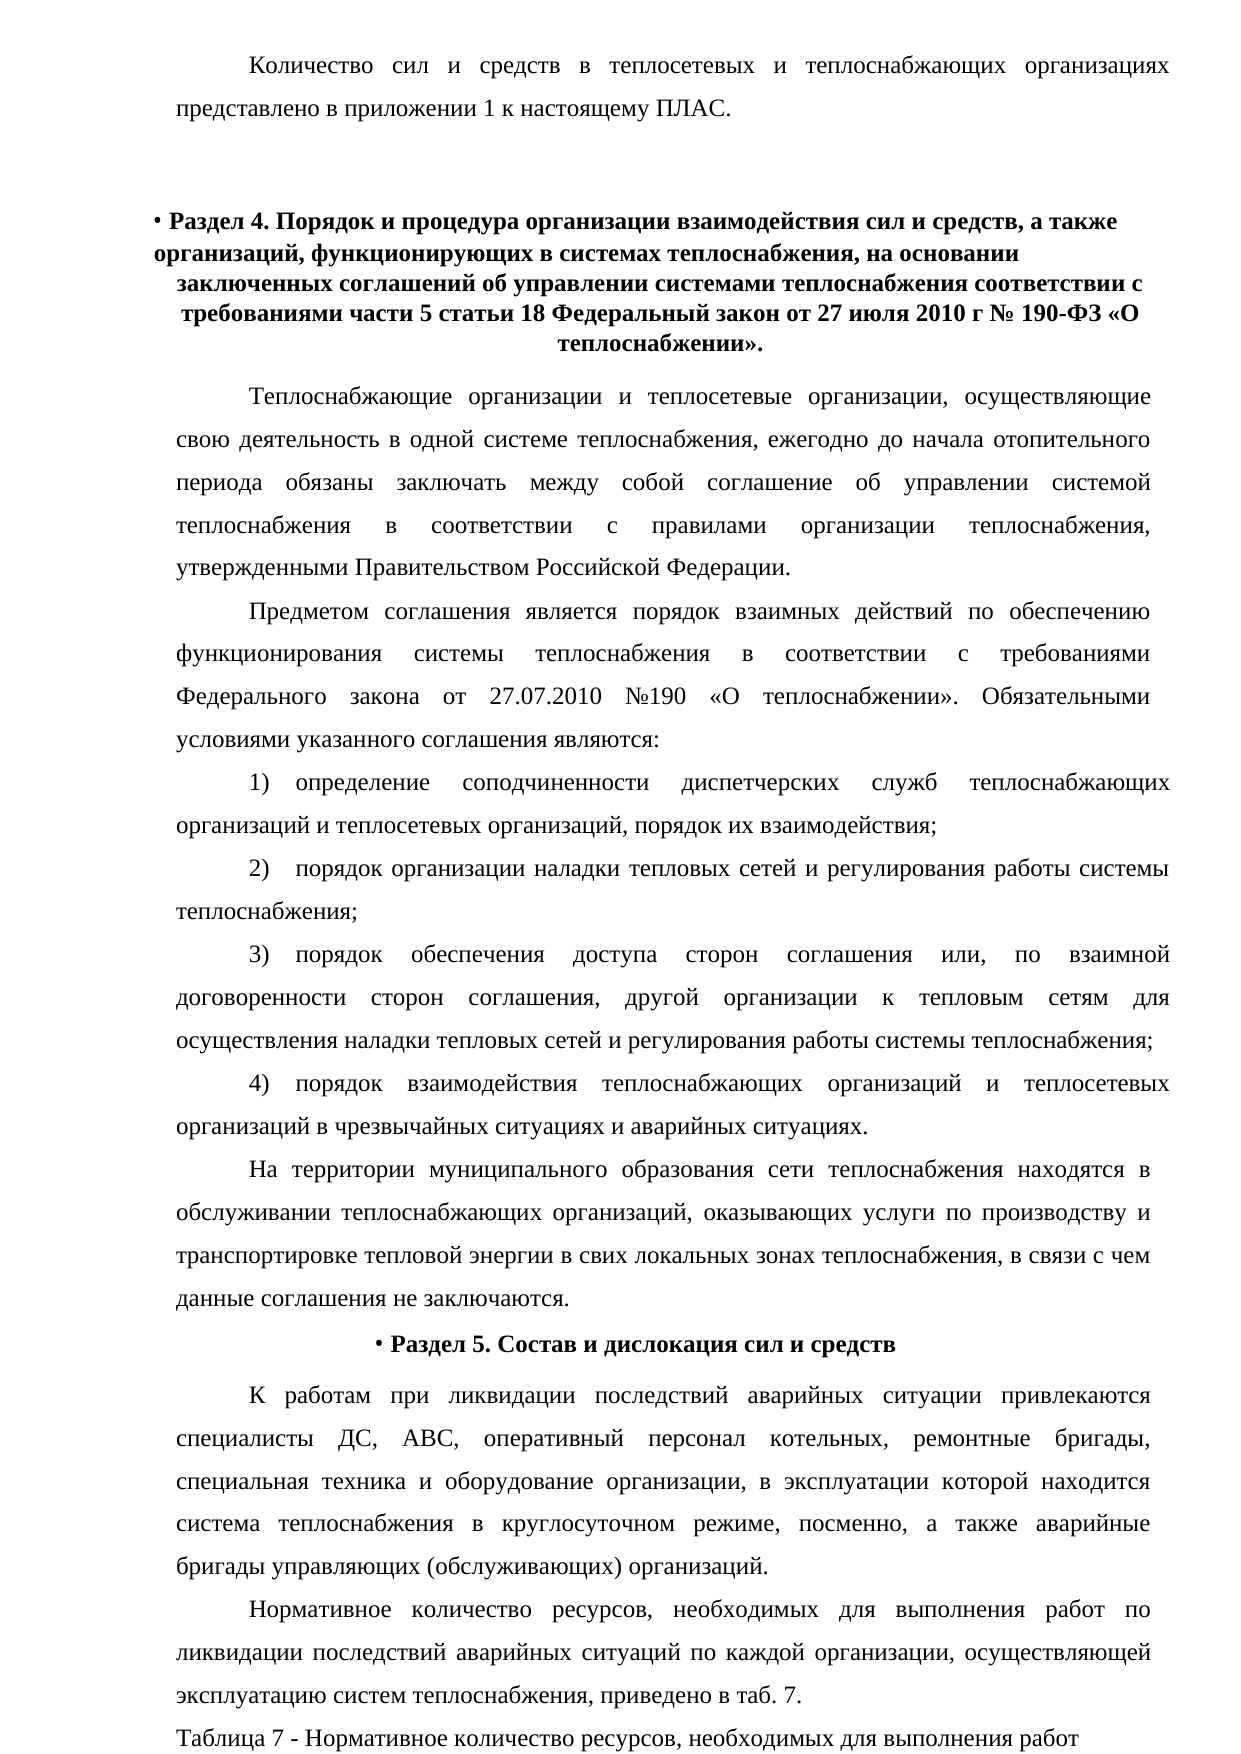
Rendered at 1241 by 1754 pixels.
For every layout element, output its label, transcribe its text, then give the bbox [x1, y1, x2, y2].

text Теплоснабжающие организации и теплосетевые организации, осуществляющие свою деятельность в одной системе теплоснабжения, ежегодно до начала отопительного периода обязаны заключать между собой соглашение об управлении системой теплоснабжения в соответствии с правилами организации теплоснабжения, утвержденными Правительством Российской Федерации. [176, 381, 1151, 581]
text Таблица 7 - Нормативное количество ресурсов, необходимых для выполнения работ [176, 1723, 1170, 1752]
text заключенных соглашений об управлении системами теплоснабжения соответствии с требованиями части 5 статьи 18 Федеральный закон от 27 июля 2010 г № 190-ФЗ «О теплоснабжении». [148, 268, 1172, 356]
list порядок организации наладки тепловых сетей и регулирования работы системы теплоснабжения; [176, 853, 1170, 925]
text Предметом соглашения является порядок взаимных действий по обеспечению функционирования системы теплоснабжения в соответствии с требованиями Федерального закона от 27.07.2010 №190 «О теплоснабжении». Обязательными условиями указанного соглашения являются: [176, 596, 1151, 753]
list определение соподчиненности диспетчерских служб теплоснабжающих организаций и теплосетевых организаций, порядок их взаимодействия; [176, 767, 1170, 839]
text К работам при ликвидации последствий аварийных ситуации привлекаются специалисты ДС, АВС, оперативный персонал котельных, ремонтные бригады, специальная техника и оборудование организации, в эксплуатации которой находится система теплоснабжения в круглосуточном режиме, посменно, а также аварийные бригады управляющих (обслуживающих) организаций. [176, 1380, 1151, 1580]
text На территории муниципального образования сети теплоснабжения находятся в обслуживании теплоснабжающих организаций, оказывающих услуги по производству и транспортировке тепловой энергии в свих локальных зонах теплоснабжения, в связи с чем данные соглашения не заключаются. [176, 1154, 1152, 1312]
text Количество сил и средств в теплосетевых и теплоснабжающих организациях представлено в приложении 1 к настоящему ПЛАС. [176, 50, 1170, 122]
subtitle • Раздел 4. Порядок и процедура организации взаимодействия сил и средств, а также организаций, функционирующих в системах теплоснабжения, на основании [153, 203, 1172, 267]
text Нормативное количество ресурсов, необходимых для выполнения работ по ликвидации последствий аварийных ситуаций по каждой организации, осуществляющей эксплуатацию систем теплоснабжения, приведено в таб. 7. [176, 1594, 1152, 1709]
list порядок взаимодействия теплоснабжающих организаций и теплосетевых организаций в чрезвычайных ситуациях и аварийных ситуациях. [176, 1068, 1170, 1140]
subtitle • Раздел 5. Состав и дислокация сил и средств [374, 1326, 1172, 1360]
list порядок обеспечения доступа сторон соглашения или, по взаимной договоренности сторон соглашения, другой организации к тепловым сетям для осуществления наладки тепловых сетей и регулирования работы системы теплоснабжения; [176, 939, 1170, 1054]
